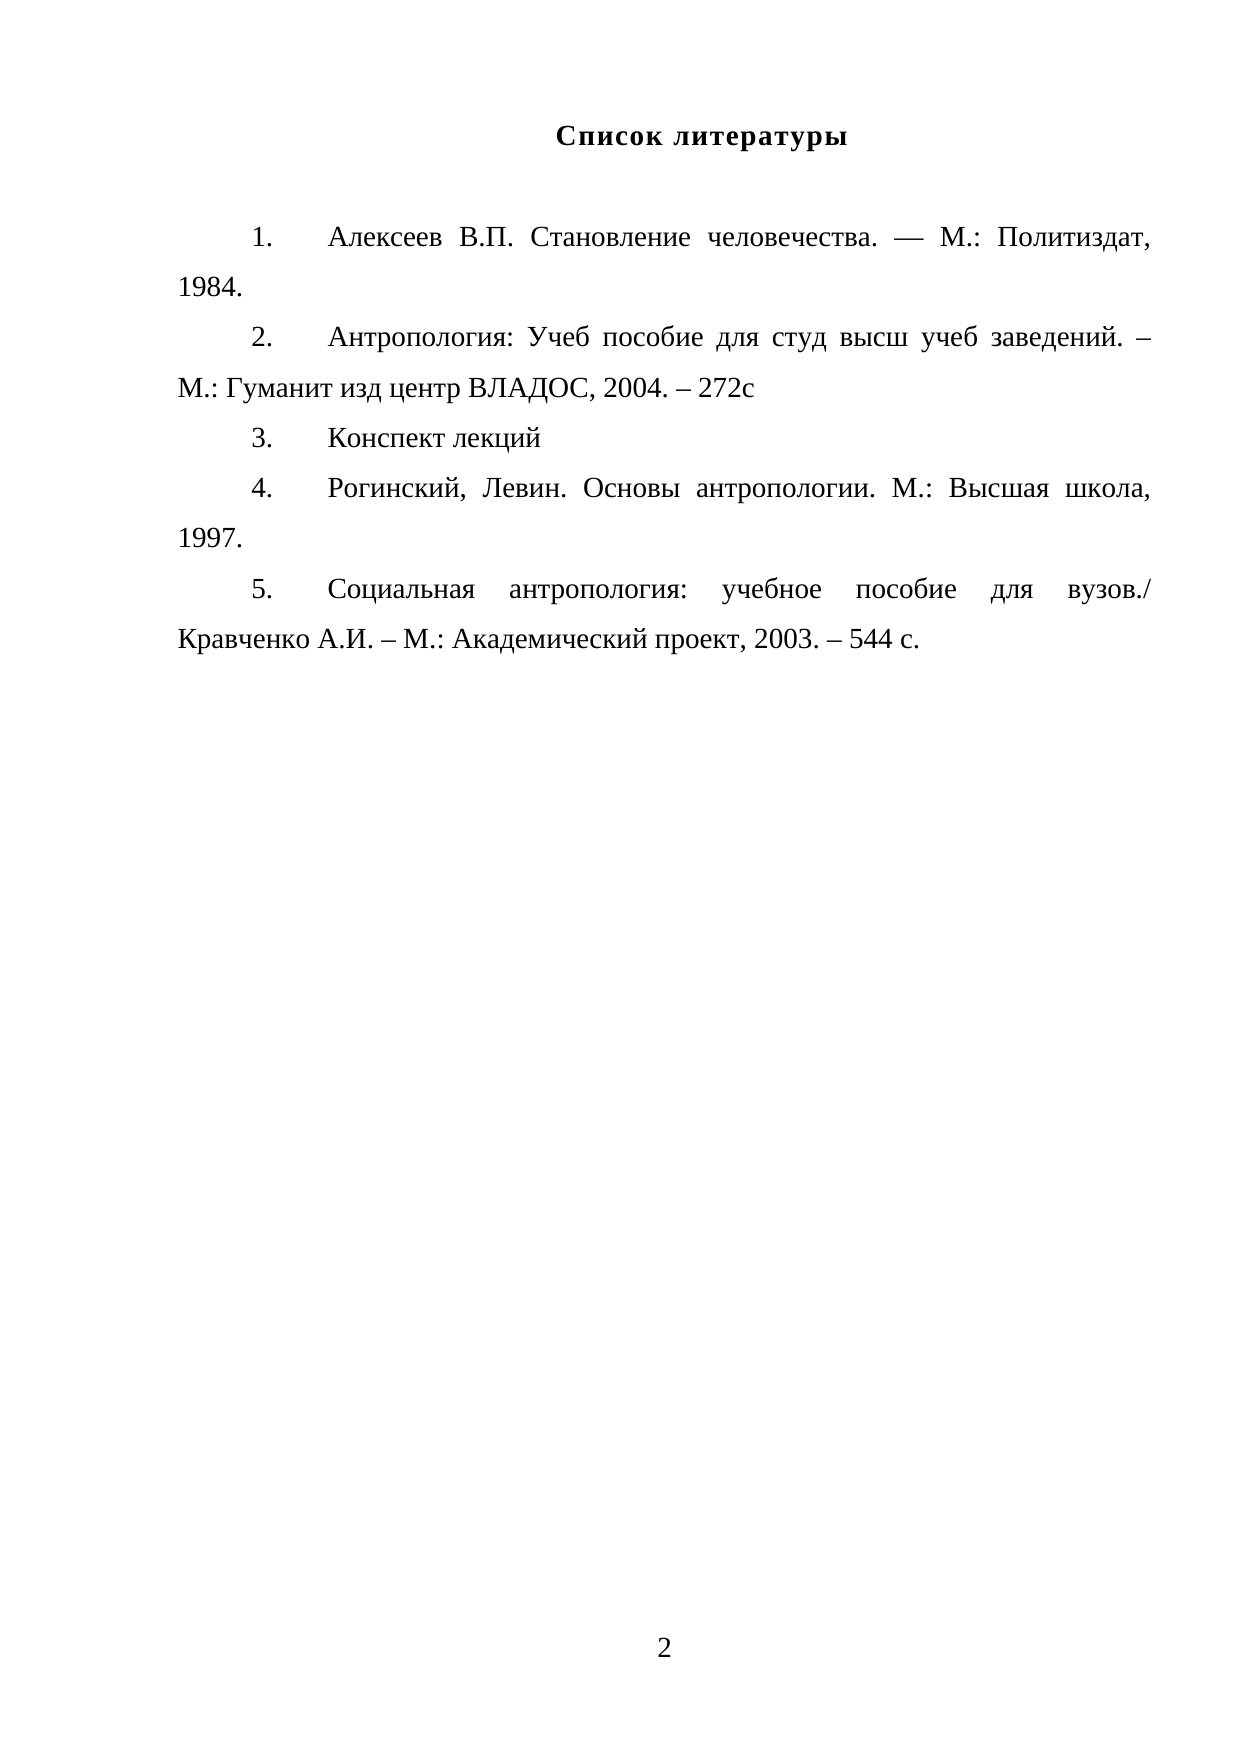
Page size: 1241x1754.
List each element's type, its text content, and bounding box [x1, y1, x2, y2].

subtitle Список литературы [177, 118, 1152, 152]
list Антропология: Учеб пособие для студ высш учеб заведений. – М.: Гуманит изд центр ВЛАДОС, 2004. – 272с [177, 319, 1152, 403]
list Алексеев В.П. Становление человечества. — М.: Политиздат, 1984. [177, 219, 1152, 303]
list Социальная антропология: учебное пособие для вузов./ Кравченко А.И. – М.: Академический проект, 2003. – 544 с. [177, 571, 1152, 655]
list Рогинский, Левин. Основы антропологии. М.: Высшая школа, 1997. [177, 470, 1152, 554]
list Конспект лекций [177, 420, 1152, 453]
